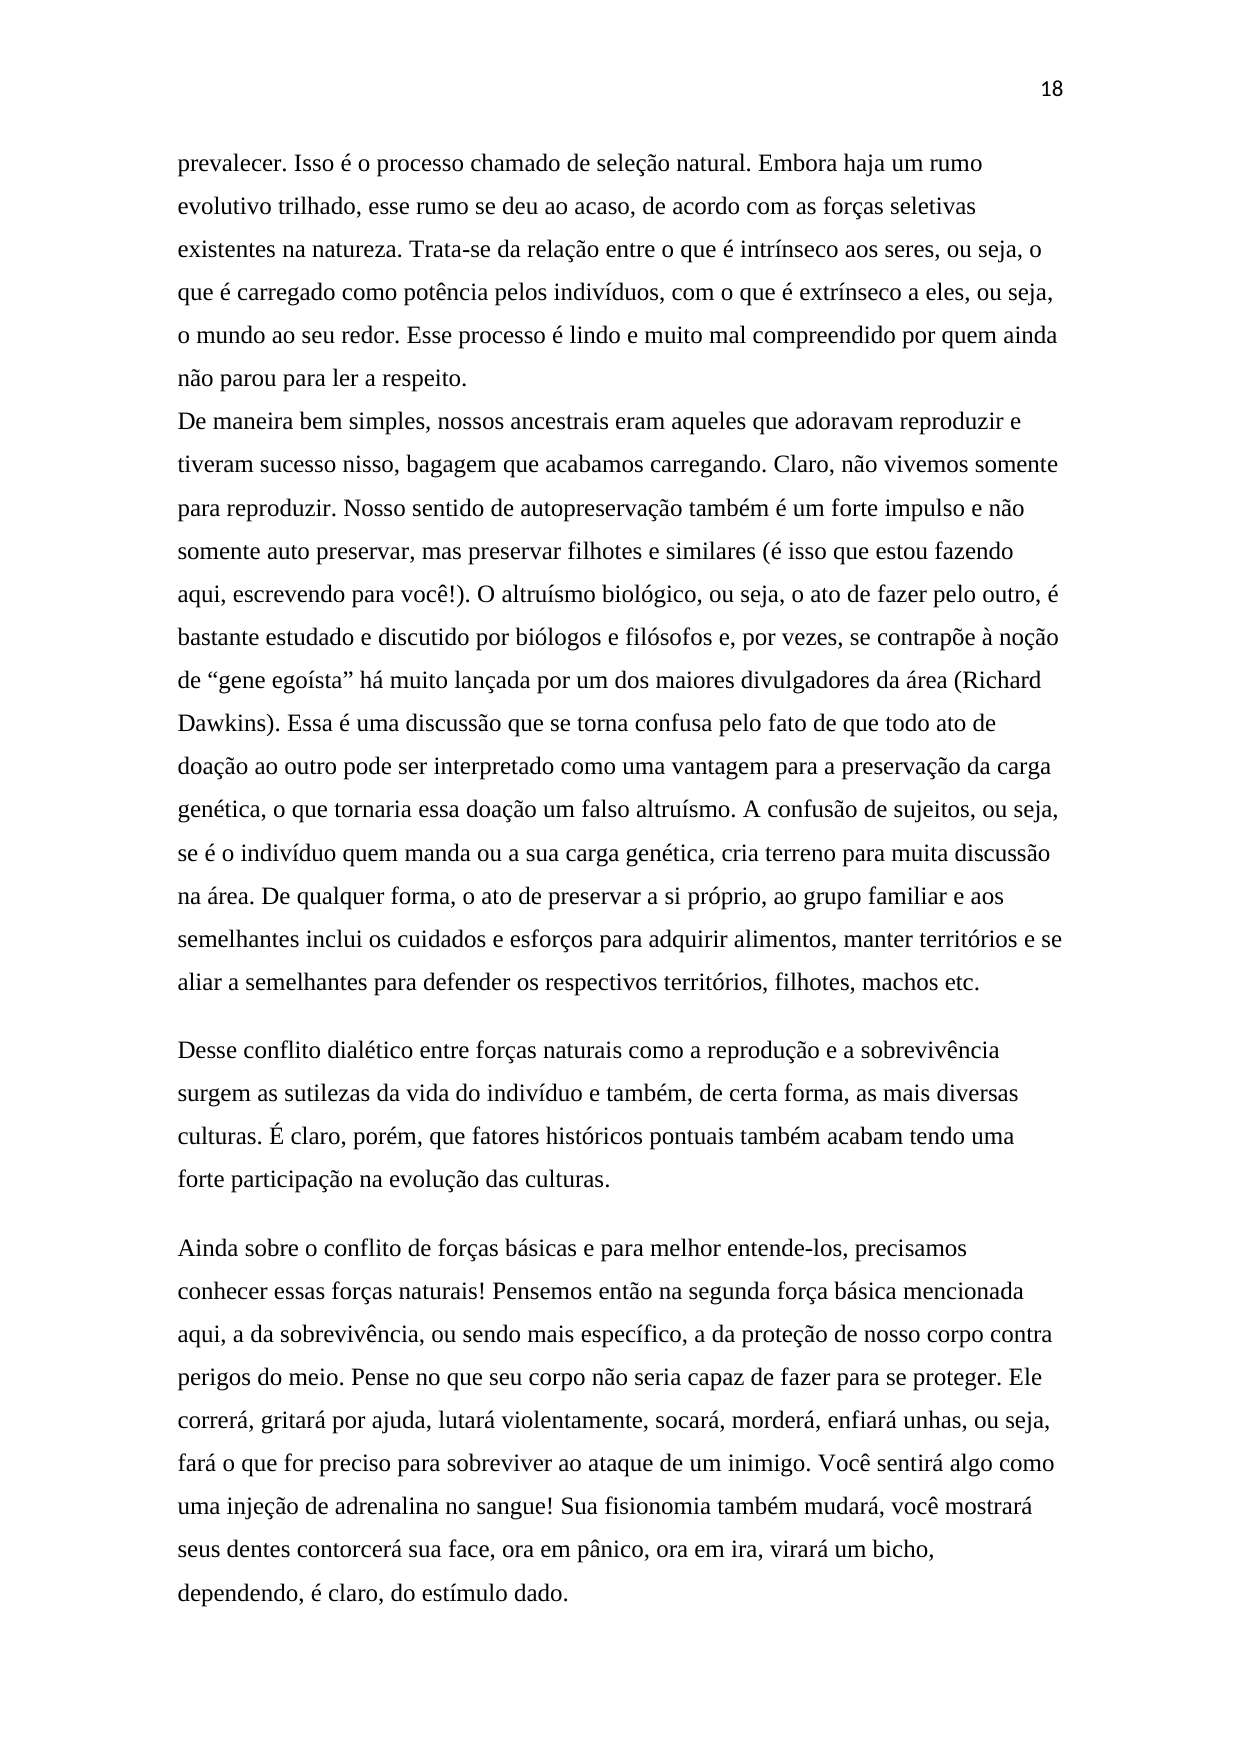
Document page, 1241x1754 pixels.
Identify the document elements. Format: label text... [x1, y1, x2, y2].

text Desse conflito dialético entre forças naturais como a reprodução e a sobrevivência surgem as sutilezas da vida do indivíduo e também, de certa forma, as mais diversas culturas. É claro, porém, que fatores históricos pontuais também acabam tendo uma forte participação na evolução das culturas. [177, 1035, 1063, 1193]
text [177, 148, 1063, 996]
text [177, 1233, 1063, 1606]
